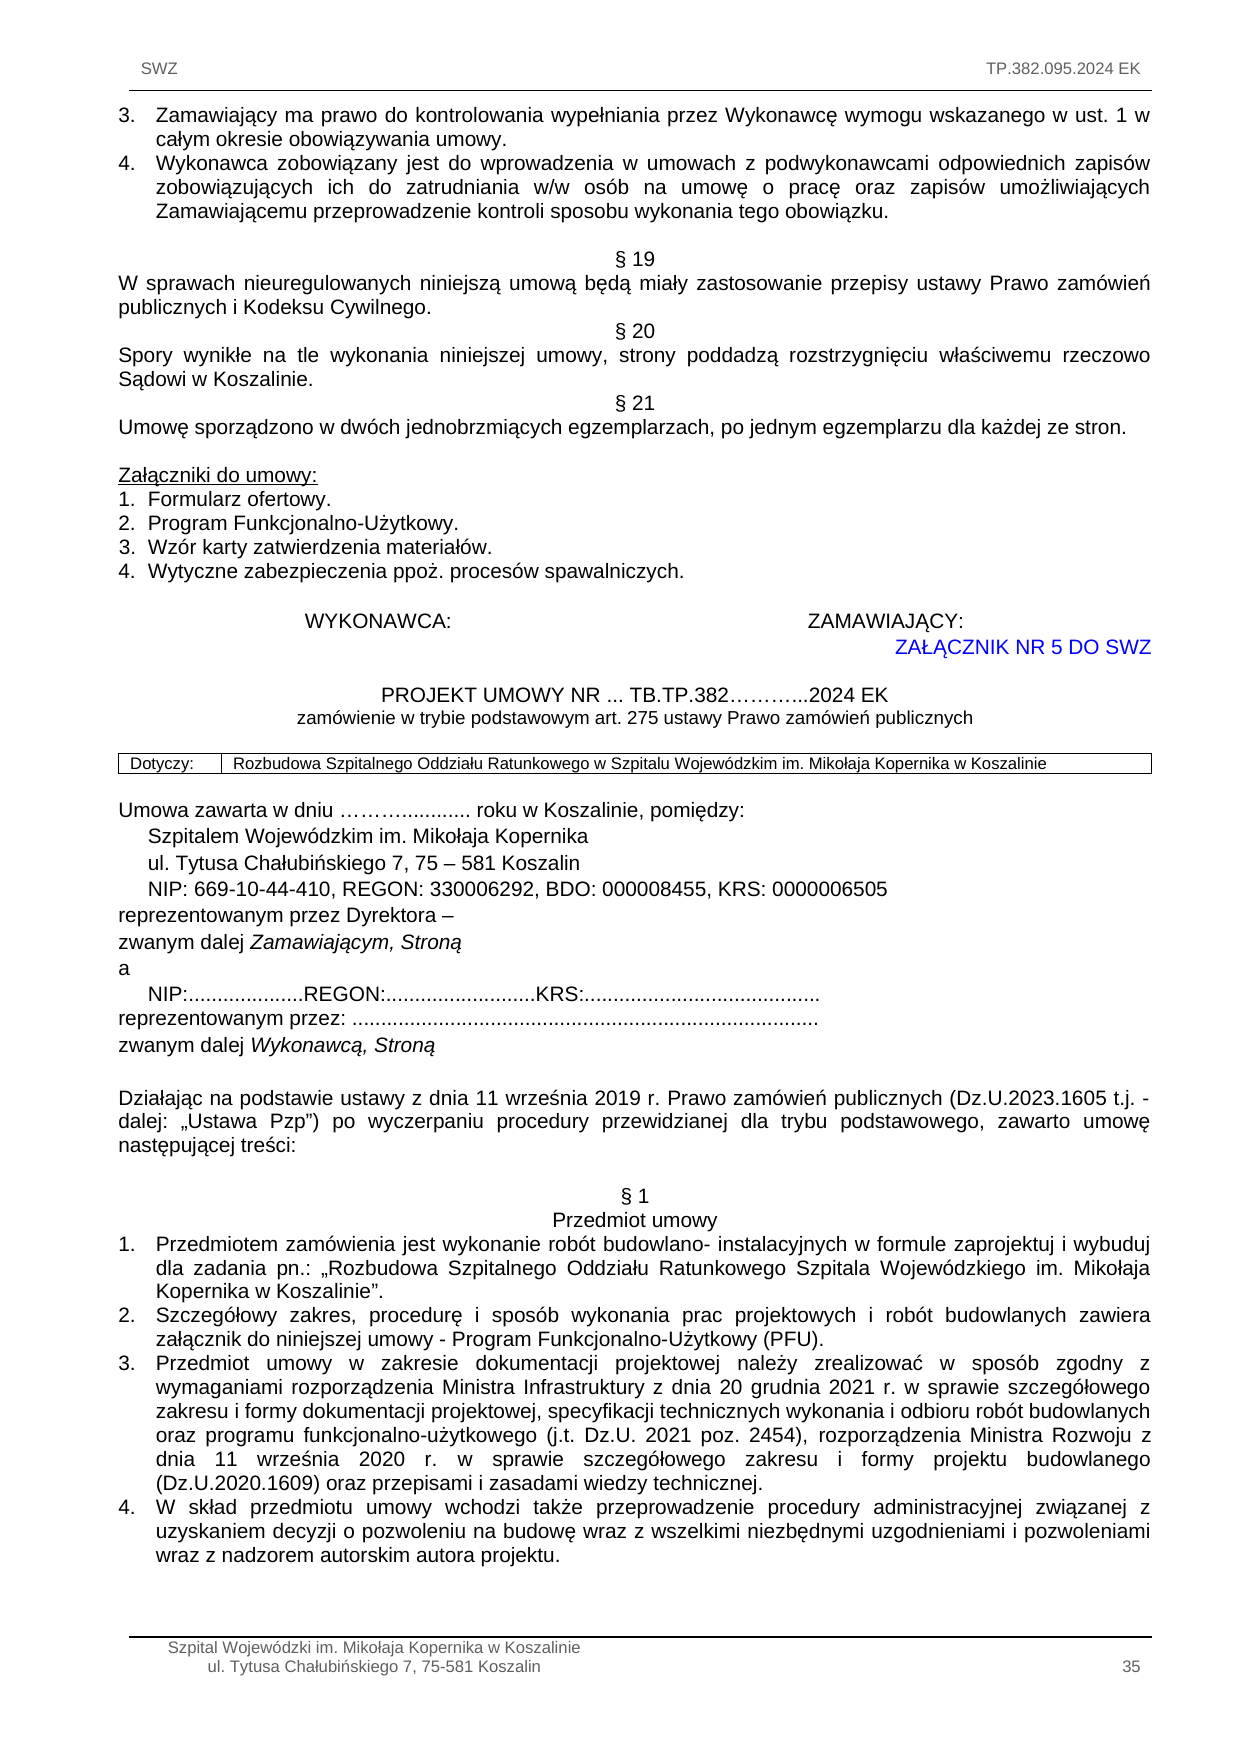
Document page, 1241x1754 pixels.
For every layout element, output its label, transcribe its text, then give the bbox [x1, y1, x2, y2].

list Wykonawca zobowiązany jest do wprowadzenia w umowach z podwykonawcami odpowiednich zapisów zobowiązujących ich do zatrudniania w/w osób na umowę o pracę oraz zapisów umożliwiających Zamawiającemu przeprowadzenie kontroli sposobu wykonania tego obowiązku. [118, 151, 1152, 223]
text zwanym dalej Wykonawcą, Stroną [118, 1033, 1152, 1057]
list W skład przedmiotu umowy wchodzi także przeprowadzenie procedury administracyjnej związanej z uzyskaniem decyzji o pozwoleniu na budowę wraz z wszelkimi niezbędnymi uzgodnieniami i pozwoleniami wraz z nadzorem autorskim autora projektu. [118, 1495, 1152, 1567]
text a [118, 956, 1152, 980]
text zwanym dalej Zamawiającym, Stroną [118, 929, 1152, 953]
table_header Rozbudowa Szpitalnego Oddziału Ratunkowego w Szpitalu Wojewódzkim im. Mikołaja Kopernika w Koszalinie [222, 754, 1151, 773]
list Wzór karty zatwierdzenia materiałów. [119, 534, 1152, 558]
list Wytyczne zabezpieczenia ppoż. procesów spawalniczych. [118, 558, 1152, 582]
text § 1 [118, 1183, 1152, 1207]
list Zamawiający ma prawo do kontrolowania wypełniania przez Wykonawcę wymogu wskazanego w ust. 1 w całym okresie obowiązywania umowy. [118, 103, 1152, 151]
table_header WYKONAWCA: [127, 609, 629, 635]
text Przedmiot umowy [118, 1207, 1152, 1231]
list Szczegółowy zakres, procedurę i sposób wykonania prac projektowych i robót budowlanych zawiera załącznik do niniejszej umowy - Program Funkcjonalno-Użytkowy (PFU). [118, 1303, 1152, 1351]
text reprezentowanym przez: ................................................................................. [118, 1006, 1152, 1030]
text § 20 [118, 319, 1152, 343]
text § 21 [118, 391, 1152, 415]
list Program Funkcjonalno-Użytkowy. [118, 511, 1152, 534]
text Umowę sporządzono w dwóch jednobrzmiących egzemplarzach, po jednym egzemplarzu dla każdej ze stron. [118, 415, 1152, 439]
list Przedmiotem zamówienia jest wykonanie robót budowlano- instalacyjnych w formule zaprojektuj i wybuduj dla zadania pn.: „Rozbudowa Szpitalnego Oddziału Ratunkowego Szpitala Wojewódzkiego im. Mikołaja Kopernika w Koszalinie”. [118, 1231, 1152, 1303]
text § 19 [118, 247, 1152, 271]
list Przedmiot umowy w zakresie dokumentacji projektowej należy zrealizować w sposób zgodny z wymaganiami rozporządzenia Ministra Infrastruktury z dnia 20 grudnia 2021 r. w sprawie szczegółowego zakresu i formy dokumentacji projektowej, specyfikacji technicznych wykonania i odbioru robót budowlanych oraz programu funkcjonalno-użytkowego (j.t. Dz.U. 2021 poz. 2454), rozporządzenia Ministra Rozwoju z dnia 11 września 2020 r. w sprawie szczegółowego zakresu i formy projektu budowlanego (Dz.U.2020.1609) oraz przepisami i zasadami wiedzy technicznej. [118, 1351, 1152, 1495]
text Załączniki do umowy: [118, 463, 1152, 487]
text zamówienie w trybie podstawowym art. 275 ustawy Prawo zamówień publicznych [118, 707, 1152, 729]
text Umowa zawarta w dniu ………............ roku w Koszalinie, pomiędzy: [118, 798, 1152, 822]
text Spory wynikłe na tle wykonania niniejszej umowy, strony poddadzą rozstrzygnięciu właściwemu rzeczowo Sądowi w Koszalinie. [118, 343, 1152, 391]
list Formularz ofertowy. [118, 487, 1152, 511]
text ZAŁĄCZNIK NR 5 DO SWZ [118, 635, 1152, 659]
table_header ZAMAWIAJĄCY: [629, 609, 1142, 635]
text reprezentowanym przez Dyrektora – [118, 903, 1152, 927]
text Szpitalem Wojewódzkim im. Mikołaja Kopernika [148, 824, 1152, 848]
text NIP: 669-10-44-410, REGON: 330006292, BDO: 000008455, KRS: 0000006505 [148, 877, 1152, 901]
text NIP:....................REGON:..........................KRS:......................................... [148, 982, 1152, 1006]
text ul. Tytusa Chałubińskiego 7, 75 – 581 Koszalin [148, 851, 1152, 874]
text W sprawach nieuregulowanych niniejszą umową będą miały zastosowanie przepisy ustawy Prawo zamówień publicznych i Kodeksu Cywilnego. [118, 271, 1152, 319]
text Działając na podstawie ustawy z dnia 11 września 2019 r. Prawo zamówień publicznych (Dz.U.2023.1605 t.j. - dalej: „Ustawa Pzp”) po wyczerpaniu procedury przewidzianej dla trybu podstawowego, zawarto umowę następującej treści: [118, 1085, 1152, 1157]
table_header Dotyczy: [119, 754, 221, 773]
text PROJEKT UMOWY NR ... TB.TP.382………...2024 EK [118, 683, 1152, 707]
